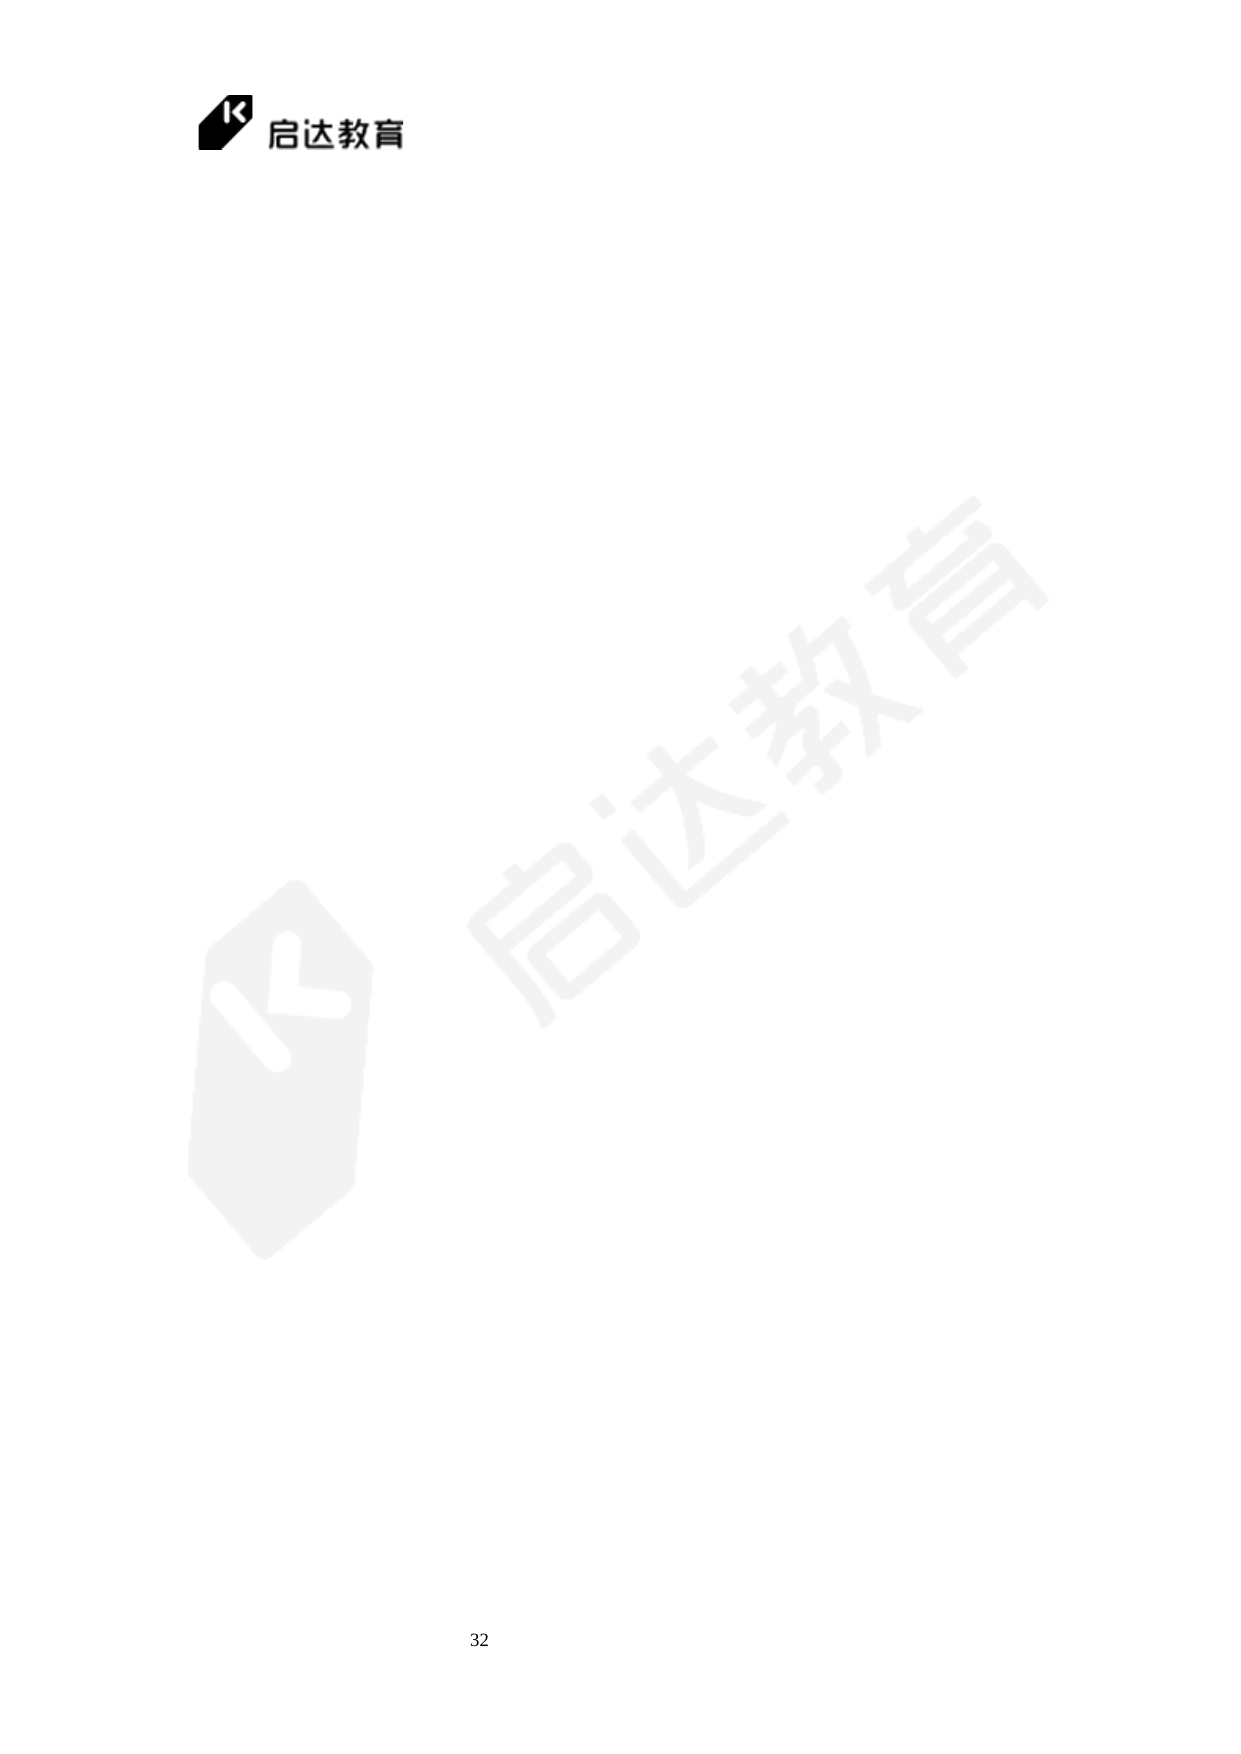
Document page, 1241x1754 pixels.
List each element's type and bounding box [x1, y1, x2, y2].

picture [198, 95, 404, 150]
